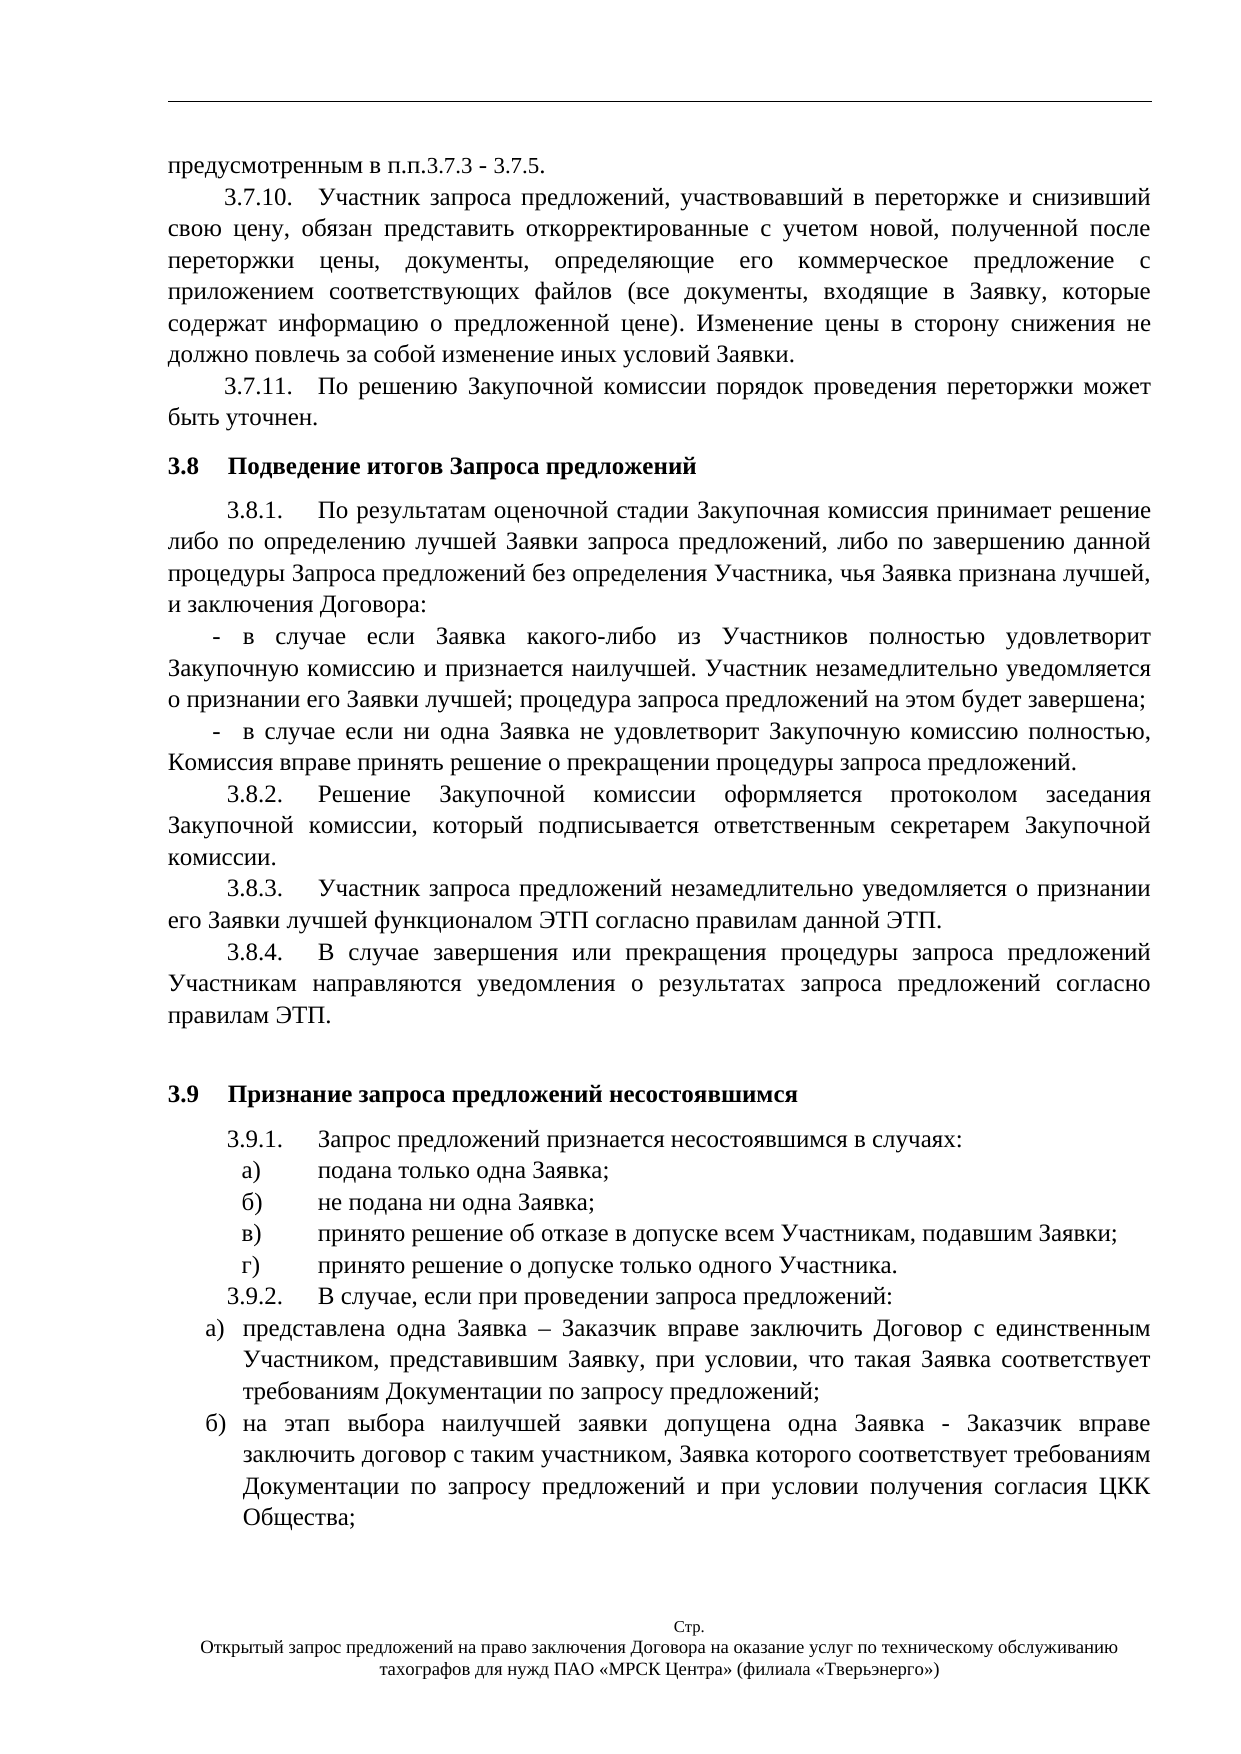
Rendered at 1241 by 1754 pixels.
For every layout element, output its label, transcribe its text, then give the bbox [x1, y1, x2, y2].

list По результатам оценочной стадии Закупочная комиссия принимает решение либо по определению лучшей Заявки запроса предложений, либо по завершению данной процедуры Запроса предложений без определения Участника, чья Заявка признана лучшей, и заключения Договора: [168, 495, 1152, 618]
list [168, 150, 1152, 179]
list Решение Закупочной комиссии оформляется протоколом заседания Закупочной комиссии, который подписывается ответственным секретарем Закупочной комиссии. [168, 779, 1152, 871]
list В случае, если при проведении запроса предложений: [168, 1281, 1152, 1310]
subtitle Подведение итогов Запроса предложений [168, 451, 1152, 479]
list Участник запроса предложений незамедлительно уведомляется о признании его Заявки лучшей функционалом ЭТП согласно правилам данной ЭТП. [168, 873, 1152, 934]
list представлена одна Заявка – Заказчик вправе заключить Договор с единственным Участником, представившим Заявку, при условии, что такая Заявка соответствует требованиям Документации по запросу предложений; [205, 1313, 1152, 1405]
list подана только одна Заявка; [168, 1155, 1152, 1184]
list По решению Закупочной комиссии порядок проведения переторжки может быть уточнен. [168, 371, 1152, 431]
list Запрос предложений признается несостоявшимся в случаях: [168, 1124, 1152, 1152]
subtitle Признание запроса предложений несостоявшимся [168, 1079, 1152, 1108]
list Участник запроса предложений, участвовавший в переторжке и снизивший свою цену, обязан представить откорректированные с учетом новой, полученной после переторжки цены, документы, определяющие его коммерческое предложение с приложением соответствующих файлов (все документы, входящие в Заявку, которые содержат информацию о предложенной цене). Изменение цены в сторону снижения не должно повлечь за собой изменение иных условий Заявки. [168, 182, 1152, 368]
list в случае если Заявка какого-либо из Участников полностью удовлетворит Закупочную комиссию и признается наилучшей. Участник незамедлительно уведомляется о признании его Заявки лучшей; процедура запроса предложений на этом будет завершена; [168, 621, 1152, 713]
list В случае завершения или прекращения процедуры запроса предложений Участникам направляются уведомления о результатах запроса предложений согласно правилам ЭТП. [168, 937, 1152, 1028]
list принято решение о допуске только одного Участника. [168, 1250, 1152, 1279]
list в случае если ни одна Заявка не удовлетворит Закупочную комиссию полностью, Комиссия вправе принять решение о прекращении процедуры запроса предложений. [168, 716, 1152, 776]
list не подана ни одна Заявка; [168, 1187, 1152, 1216]
list принято решение об отказе в допуске всем Участникам, подавшим Заявки; [168, 1218, 1152, 1247]
list на этап выбора наилучшей заявки допущена одна Заявка - Заказчик вправе заключить договор с таким участником, Заявка которого соответствует требованиям Документации по запросу предложений и при условии получения согласия ЦКК Общества; [205, 1408, 1152, 1531]
